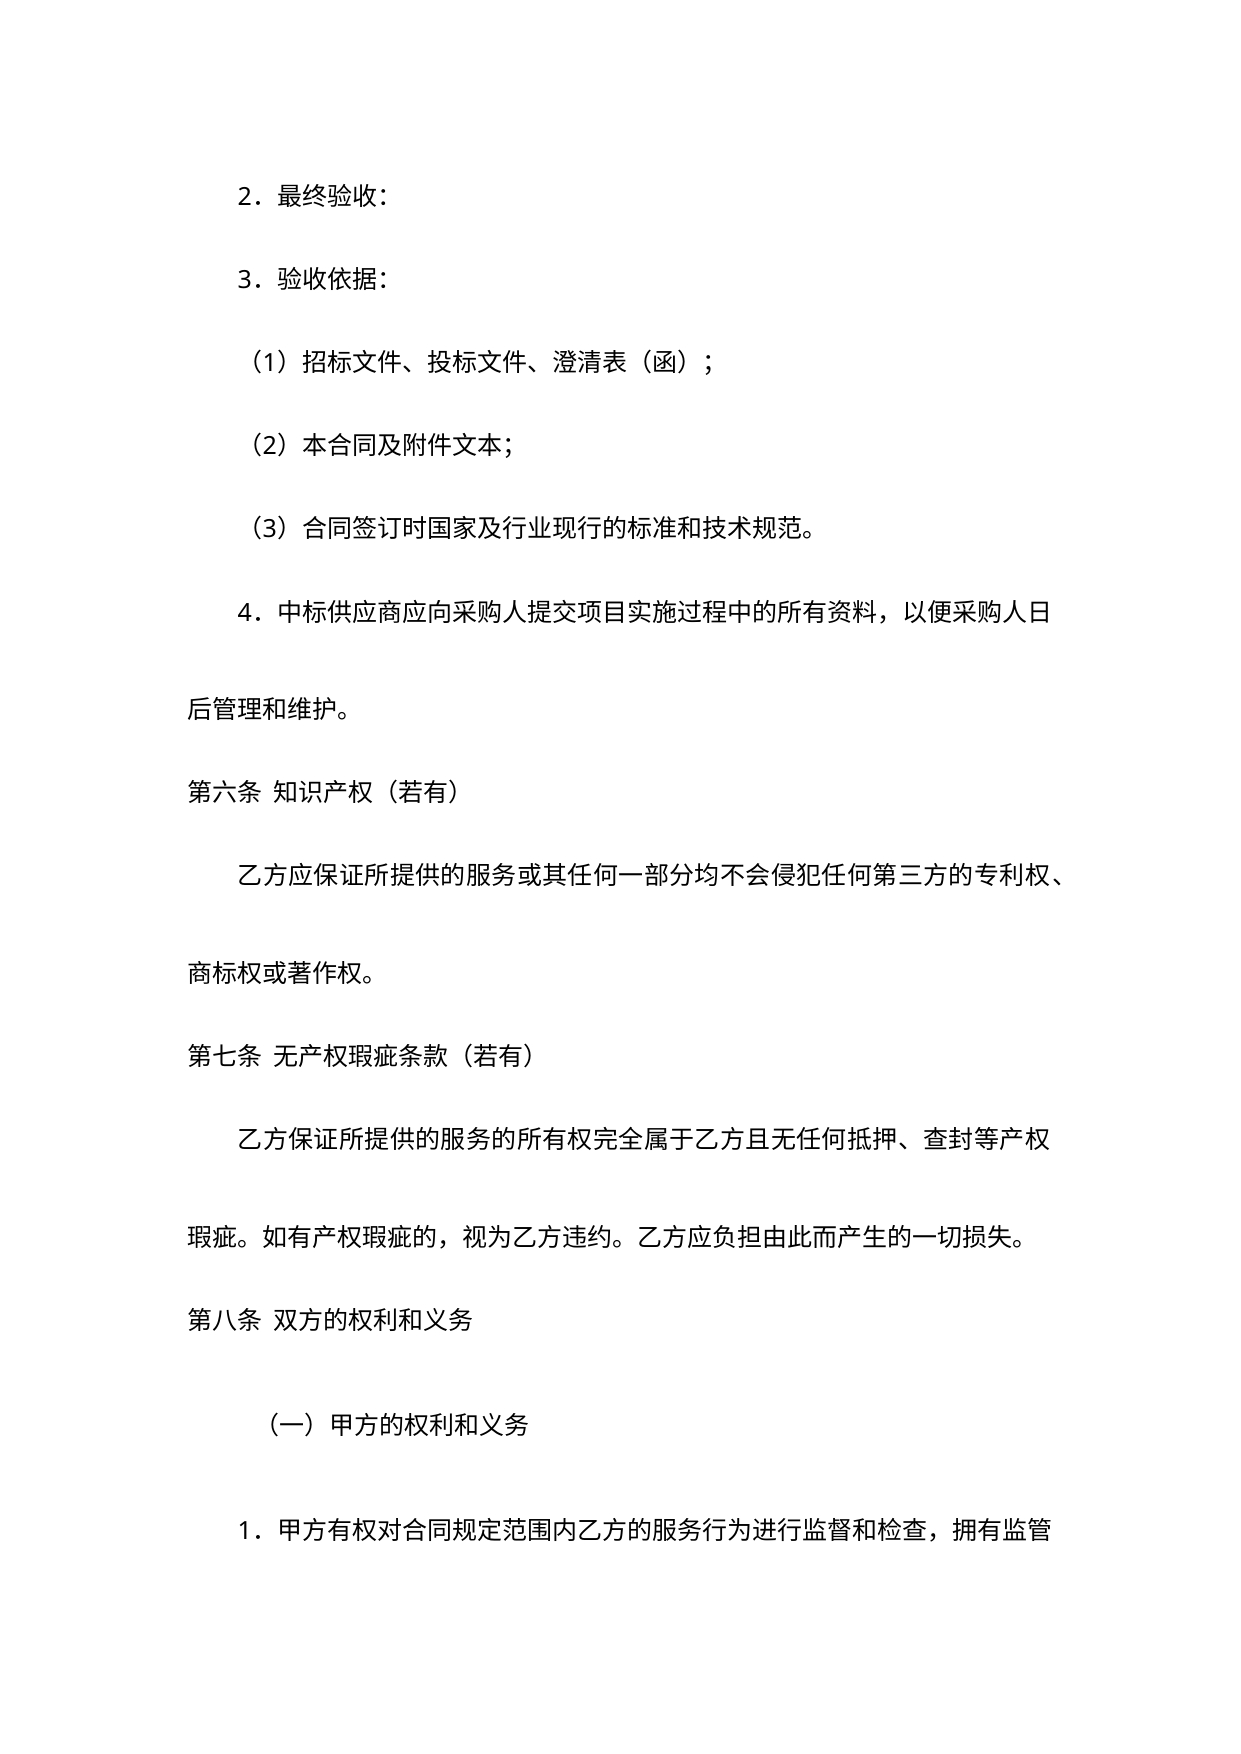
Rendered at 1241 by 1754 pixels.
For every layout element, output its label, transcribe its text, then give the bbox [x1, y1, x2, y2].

text 3．验收依据： [187, 245, 1053, 310]
text 乙方保证所提供的服务的所有权完全属于乙方且无任何抵押、查封等产权瑕疵。如有产权瑕疵的，视为乙方违约。乙方应负担由此而产生的一切损失。 [187, 1105, 1053, 1268]
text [187, 1496, 1053, 1561]
text （3）合同签订时国家及行业现行的标准和技术规范。 [187, 494, 1053, 559]
text （2）本合同及附件文本； [187, 411, 1053, 476]
text 4．中标供应商应向采购人提交项目实施过程中的所有资料，以便采购人日后管理和维护。 [187, 578, 1053, 740]
text 2．最终验收： [187, 162, 1053, 227]
text （一）甲方的权利和义务 [187, 1391, 1053, 1456]
text （1）招标文件、投标文件、澄清表（函）； [187, 328, 1053, 393]
text 第七条 无产权瑕疵条款（若有） [187, 1022, 1053, 1087]
text 第八条 双方的权利和义务 [187, 1286, 1053, 1351]
text 第六条 知识产权（若有） [187, 758, 1053, 823]
text 乙方应保证所提供的服务或其任何一部分均不会侵犯任何第三方的专利权、商标权或著作权。 [187, 841, 1053, 1004]
